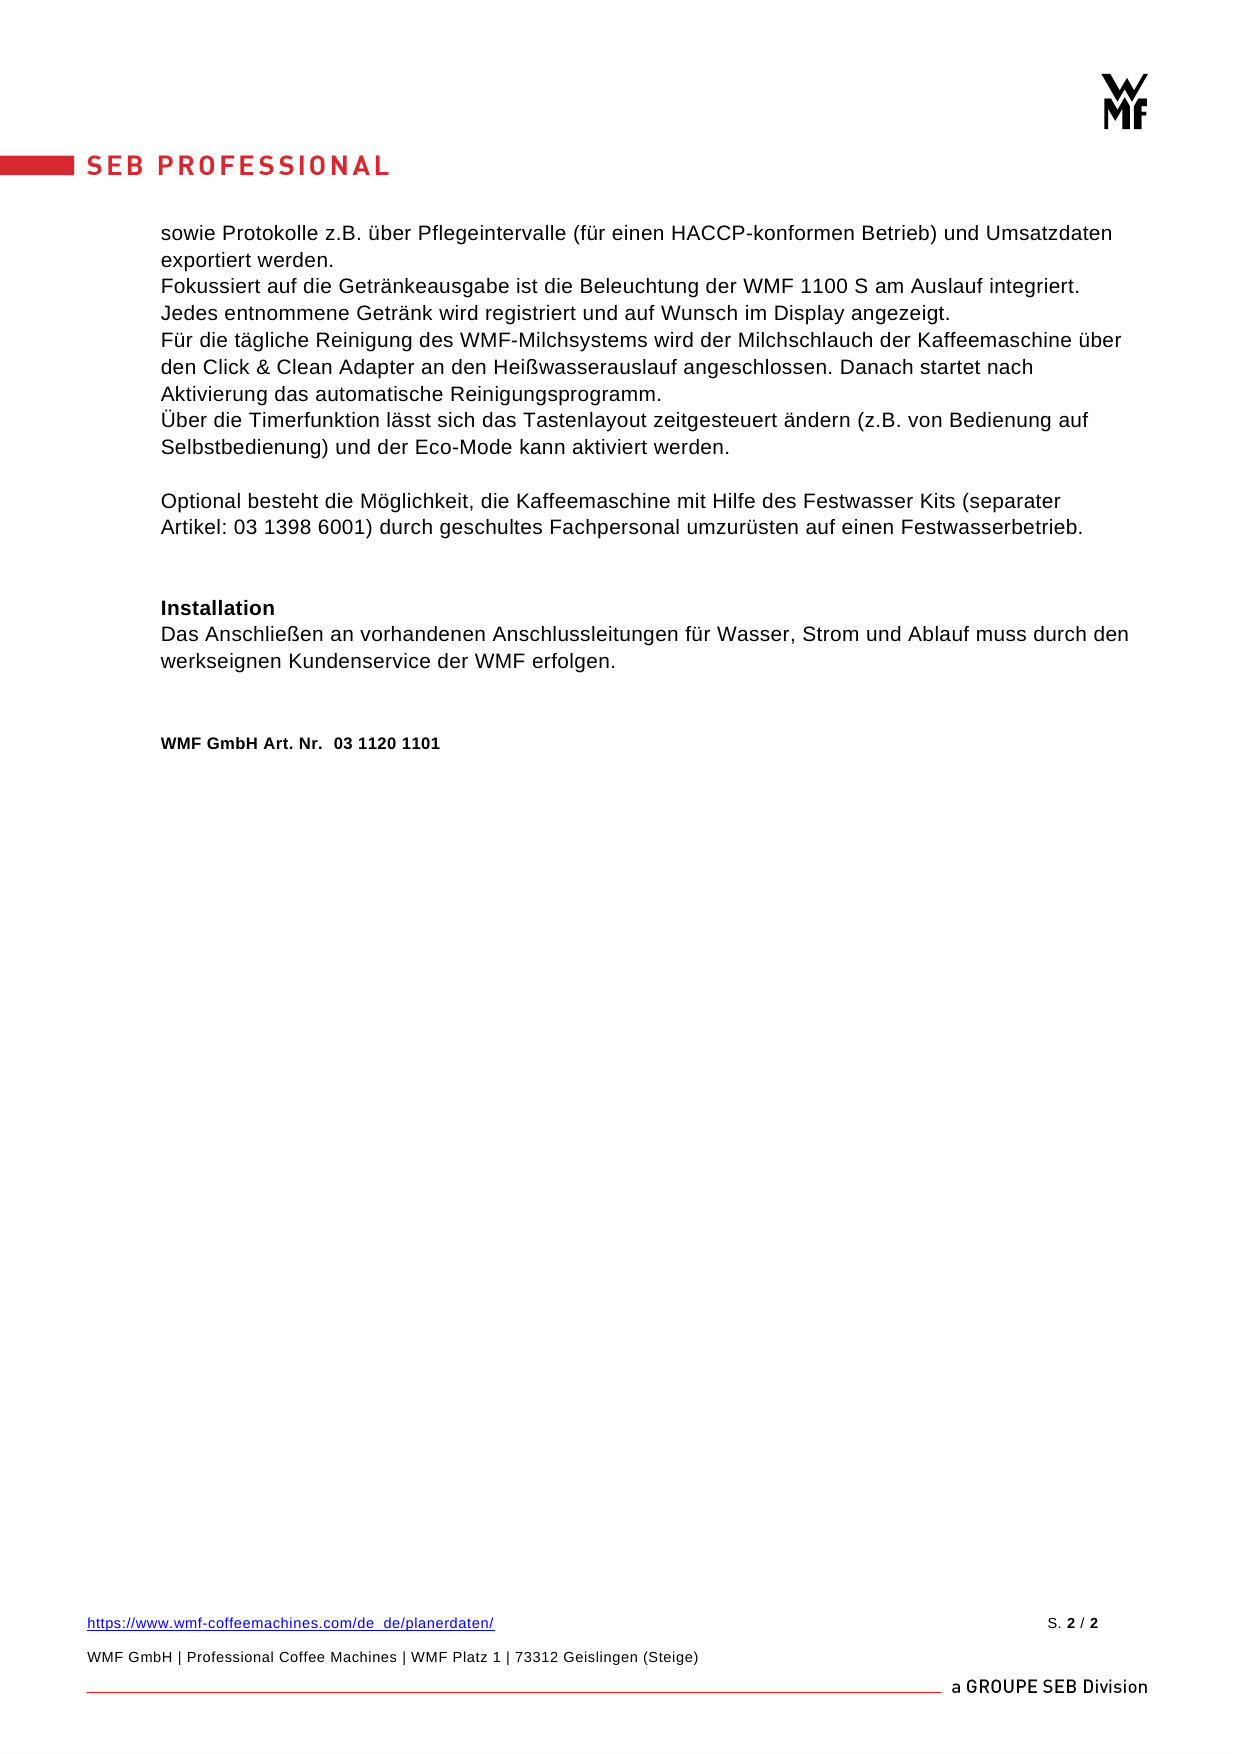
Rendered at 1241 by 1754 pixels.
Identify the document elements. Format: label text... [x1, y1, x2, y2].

picture [0, 1672, 1235, 1754]
text Installation [161, 593, 1136, 619]
text Optional besteht die Möglichkeit, die Kaffeemaschine mit Hilfe des Festwasser Kits (separater Artikel: 03 1398 6001) durch geschultes Fachpersonal umzurüsten auf einen Festwasserbetrieb. [161, 486, 1136, 539]
text WMF GmbH Art. Nr. 03 1120 1101 [161, 727, 1136, 753]
text Für die tägliche Reinigung des WMF-Milchsystems wird der Milchschlauch der Kaffeemaschine über den Click & Clean Adapter an den Heißwasserauslauf angeschlossen. Danach startet nach Aktivierung das automatische Reinigungsprogramm. [161, 325, 1136, 405]
text Das Anschließen an vorhandenen Anschlussleitungen für Wasser, Strom und Ablauf muss durch den werkseignen Kundenservice der WMF erfolgen. [161, 619, 1136, 673]
text Jedes entnommene Getränk wird registriert und auf Wunsch im Display angezeigt. [161, 298, 1136, 325]
picture [0, 3, 1236, 187]
text Fokussiert auf die Getränkeausgabe ist die Beleuchtung der WMF 1100 S am Auslauf integriert. [161, 271, 1136, 298]
text Über die Timerfunktion lässt sich das Tastenlayout zeitgesteuert ändern (z.B. von Bedienung auf Selbstbedienung) und der Eco-Mode kann aktiviert werden. [161, 405, 1136, 459]
text sowie Protokolle z.B. über Pflegeintervalle (für einen HACCP-konformen Betrieb) und Umsatzdaten exportiert werden. [161, 218, 1136, 271]
